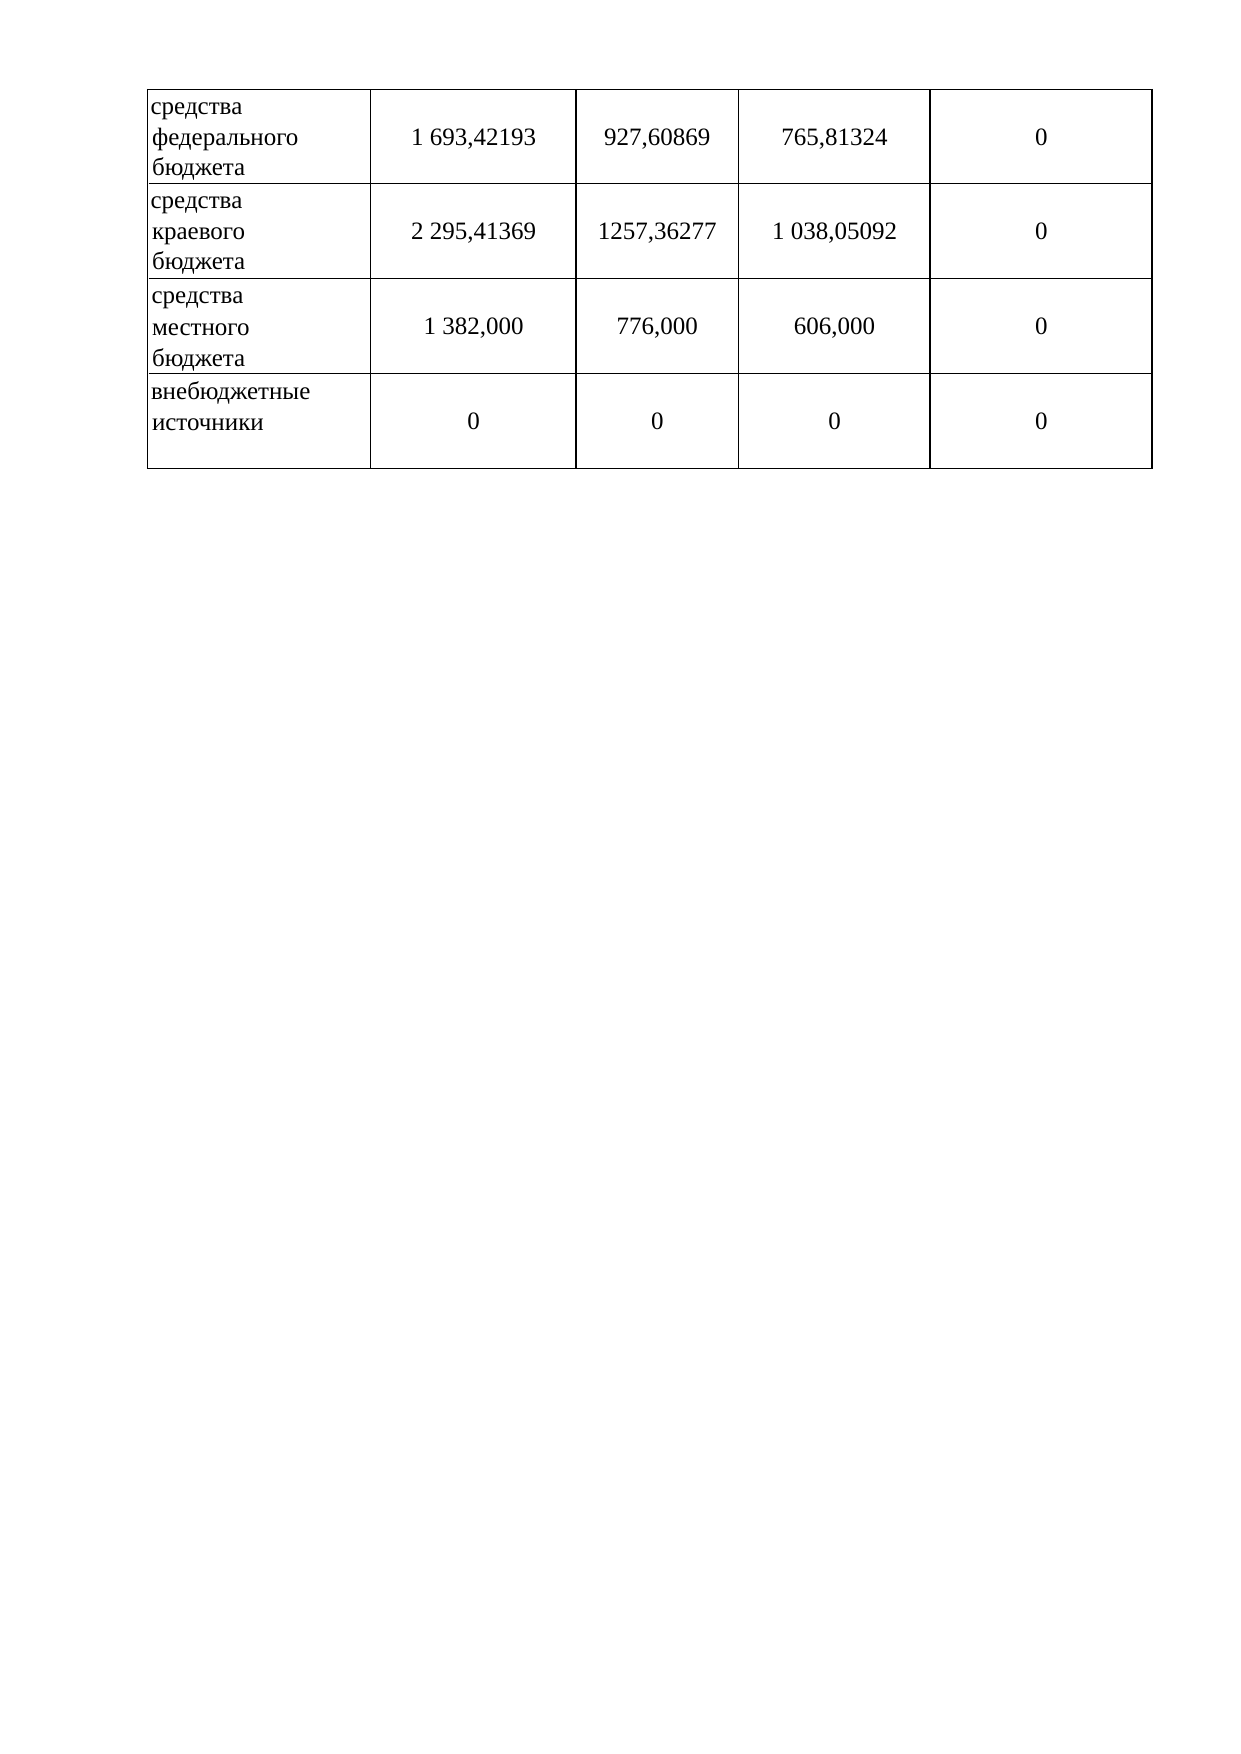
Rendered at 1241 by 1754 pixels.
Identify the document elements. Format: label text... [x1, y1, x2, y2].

table_cell средства краевого бюджета [148, 184, 370, 278]
table_cell 0 [739, 374, 929, 468]
table_cell 0 [371, 374, 575, 468]
table_cell 0 [931, 374, 1151, 468]
table_cell 1 038,05092 [739, 184, 929, 278]
table_cell 0 [577, 374, 738, 468]
table_cell 1257,36277 [577, 184, 738, 278]
table_cell 0 [931, 279, 1151, 373]
table_cell 927,60869 [577, 90, 738, 183]
table_cell 2 295,41369 [371, 184, 575, 278]
table_cell внебюджетные источники [148, 374, 370, 468]
table_cell 776,000 [577, 279, 738, 373]
table_cell 606,000 [739, 279, 929, 373]
table_cell 0 [931, 184, 1151, 278]
table_cell 0 [931, 90, 1151, 183]
table_cell средства федерального бюджета [148, 90, 370, 183]
table_cell 1 693,42193 [371, 90, 575, 183]
table_cell 765,81324 [739, 90, 929, 183]
table_cell средства местного бюджета [148, 279, 370, 373]
table_cell 1 382,000 [371, 279, 575, 373]
